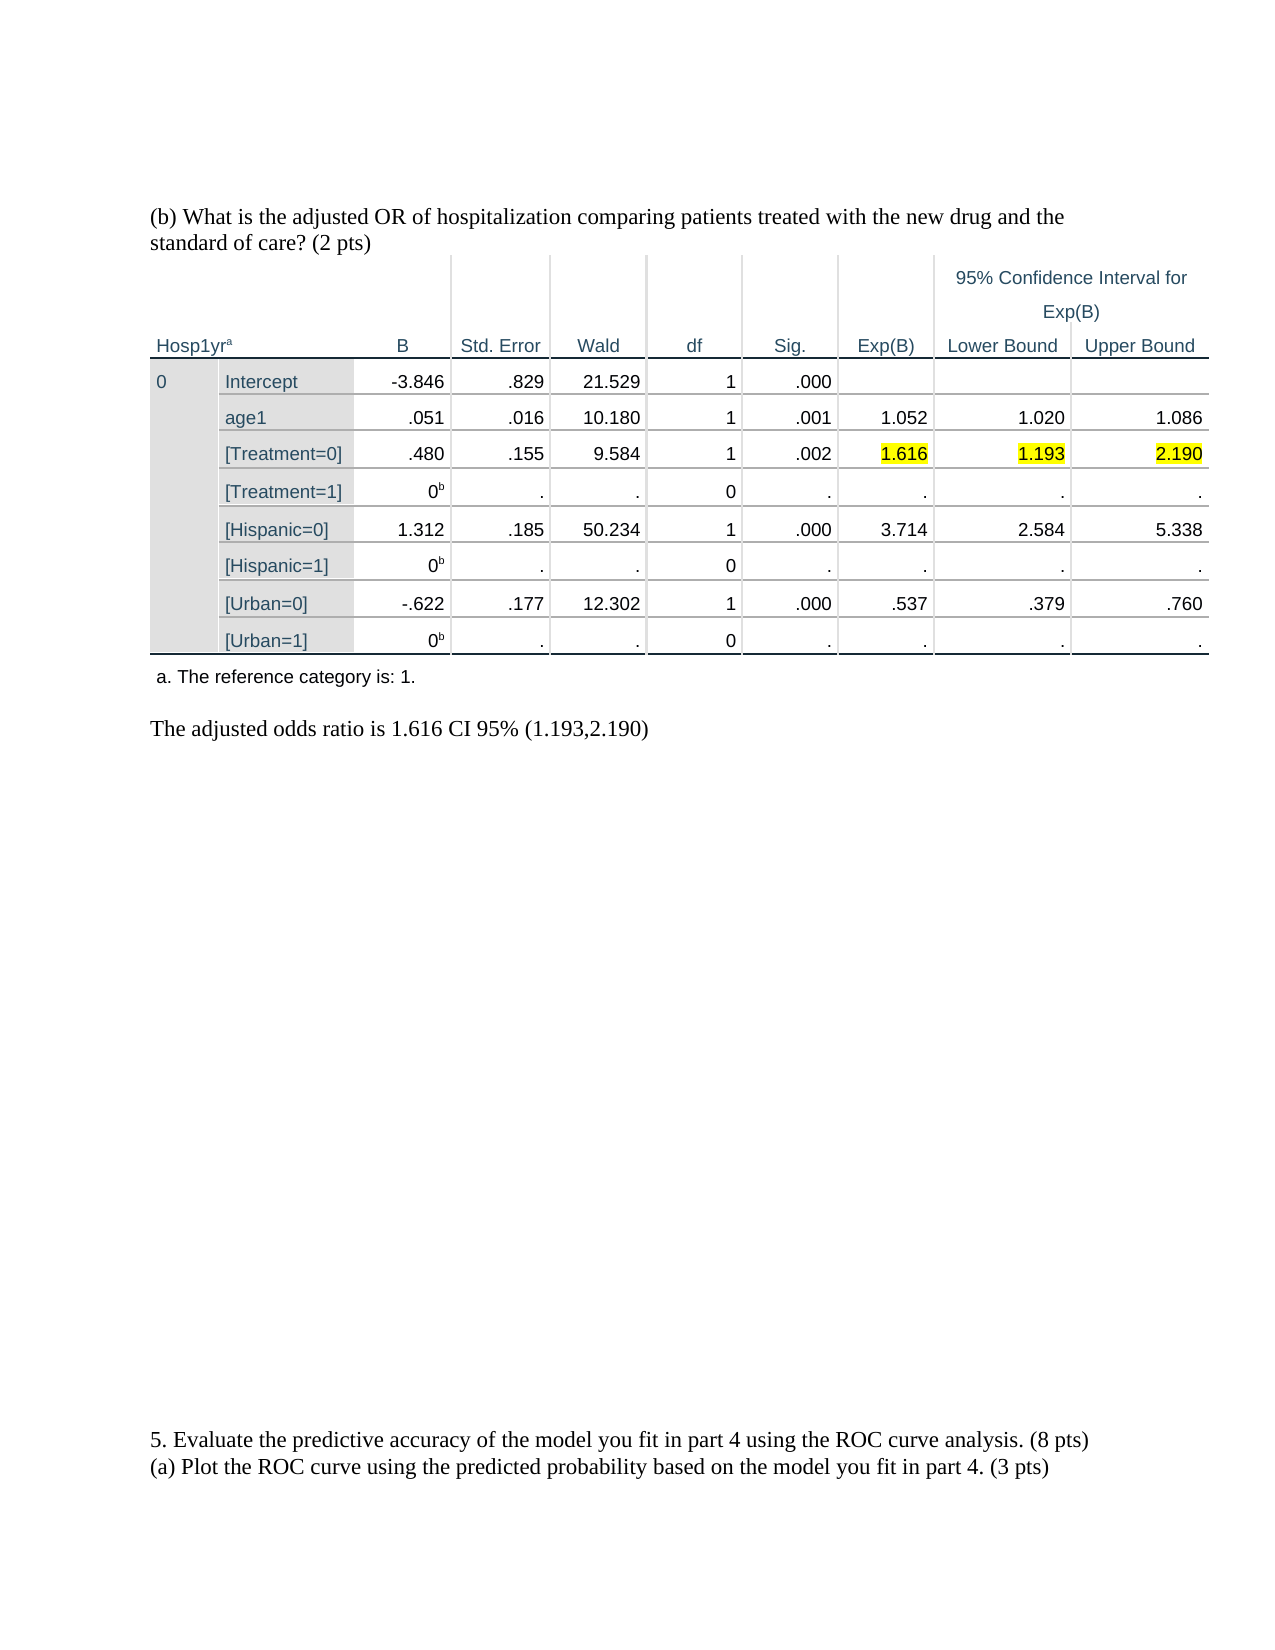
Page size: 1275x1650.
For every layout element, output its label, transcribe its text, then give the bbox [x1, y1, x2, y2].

table_cell . [1072, 618, 1209, 652]
table_cell -.622 [355, 581, 450, 616]
table_cell 1.052 [839, 395, 933, 429]
table_cell .051 [355, 395, 450, 429]
text 5. Evaluate the predictive accuracy of the model you fit in part 4 using the ROC curve analysis. (8 pts) [150, 1426, 1125, 1453]
table_cell .000 [743, 507, 837, 541]
table_cell .016 [452, 395, 549, 429]
table_cell .001 [743, 395, 837, 429]
table_cell . [452, 543, 549, 578]
table_cell . [452, 618, 549, 652]
table_cell Intercept [219, 359, 354, 393]
table_cell 0 [648, 618, 741, 652]
table_header B [355, 255, 450, 357]
table_cell 1 [648, 359, 741, 393]
table_cell 2.190 [1072, 431, 1209, 467]
table_header Hosp1yra [150, 255, 354, 357]
table_cell .537 [839, 581, 933, 616]
table_cell .829 [452, 359, 549, 393]
table_cell Lower Bound [935, 322, 1070, 357]
table_cell [Urban=1] [219, 618, 354, 652]
table_cell 0 [150, 359, 218, 652]
table_header 95% Confidence Interval for Exp(B) [935, 255, 1209, 322]
table_cell [Hispanic=0] [219, 507, 354, 541]
table_cell 0b [355, 618, 450, 652]
table_cell . [452, 469, 549, 504]
table_cell -3.846 [355, 359, 450, 393]
table_cell . [839, 469, 933, 504]
table_cell .379 [935, 581, 1070, 616]
table_cell 0 [648, 469, 741, 504]
table_cell 1.193 [935, 431, 1070, 467]
table_cell 1.086 [1072, 395, 1209, 429]
table_cell . [839, 543, 933, 578]
table_cell 0b [355, 469, 450, 504]
table_header Std. Error [452, 255, 549, 357]
table_cell 9.584 [551, 431, 645, 467]
table_cell .760 [1072, 581, 1209, 616]
table_cell . [743, 469, 837, 504]
table_cell 2.584 [935, 507, 1070, 541]
table_cell . [743, 618, 837, 652]
table_cell .480 [355, 431, 450, 467]
table_cell [1072, 359, 1209, 393]
table_cell 50.234 [551, 507, 645, 541]
table_cell 1 [648, 581, 741, 616]
table_cell . [551, 543, 645, 578]
table_cell a. The reference category is: 1. [150, 655, 1209, 688]
table_cell 1.616 [839, 431, 933, 467]
table_cell .002 [743, 431, 837, 467]
table_cell [Treatment=1] [219, 469, 354, 504]
table_header df [648, 255, 741, 357]
table_cell .000 [743, 359, 837, 393]
table_cell Upper Bound [1072, 322, 1209, 357]
table_cell 1 [648, 395, 741, 429]
table_cell . [839, 618, 933, 652]
table_cell . [935, 469, 1070, 504]
table_cell [839, 359, 933, 393]
table_cell 5.338 [1072, 507, 1209, 541]
table_cell .177 [452, 581, 549, 616]
table_cell . [935, 543, 1070, 578]
table_cell 0b [355, 543, 450, 578]
table_cell [Treatment=0] [219, 431, 354, 467]
table_cell . [1072, 469, 1209, 504]
table_cell . [1072, 543, 1209, 578]
text The adjusted odds ratio is 1.616 CI 95% (1.193,2.190) [150, 715, 1125, 741]
table_cell 1.020 [935, 395, 1070, 429]
table_cell [Urban=0] [219, 581, 354, 616]
table_cell .155 [452, 431, 549, 467]
table_cell 12.302 [551, 581, 645, 616]
table_header Exp(B) [839, 255, 933, 357]
table_cell . [743, 543, 837, 578]
table_cell age1 [219, 395, 354, 429]
table_cell 21.529 [551, 359, 645, 393]
table_cell 1.312 [355, 507, 450, 541]
table_cell .185 [452, 507, 549, 541]
table_cell [Hispanic=1] [219, 543, 354, 578]
table_cell 3.714 [839, 507, 933, 541]
table_cell . [935, 618, 1070, 652]
table_cell . [551, 618, 645, 652]
table_cell .000 [743, 581, 837, 616]
table_cell 1 [648, 431, 741, 467]
table_cell 10.180 [551, 395, 645, 429]
text (a) Plot the ROC curve using the predicted probability based on the model you fit in part 4. (3 pts) [150, 1453, 1125, 1479]
table_cell . [551, 469, 645, 504]
text (b) What is the adjusted OR of hospitalization comparing patients treated with the new drug and the standard of care? (2 pts) [150, 203, 1125, 255]
table_header Sig. [743, 255, 837, 357]
table_cell 0 [648, 543, 741, 578]
table_cell [935, 359, 1070, 393]
table_header Wald [551, 255, 645, 357]
table_cell 1 [648, 507, 741, 541]
